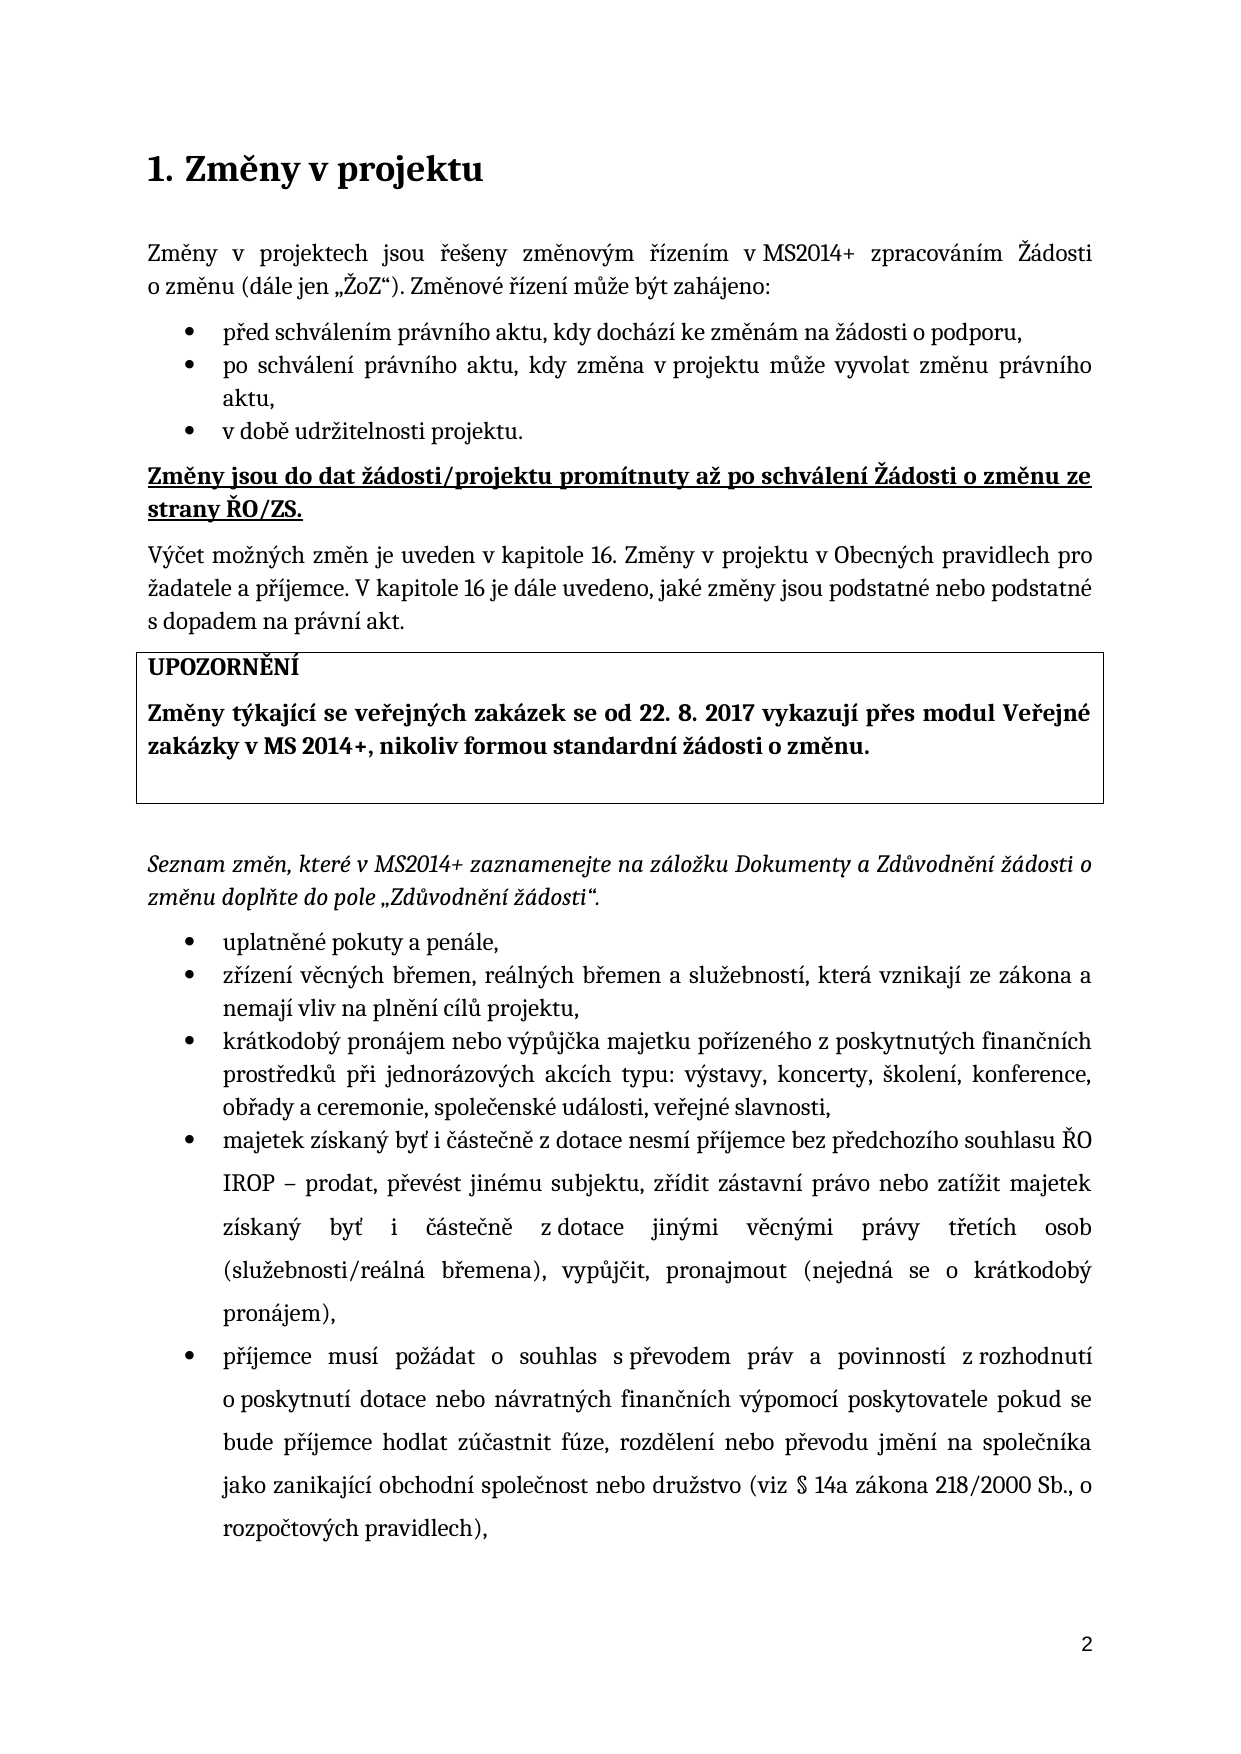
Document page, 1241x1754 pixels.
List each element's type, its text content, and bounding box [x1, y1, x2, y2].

list majetek získaný byť i částečně z dotace nesmí příjemce bez předchozího souhlasu ŘO IROP – prodat, převést jinému subjektu, zřídit zástavní právo nebo zatížit majetek získaný byť i částečně z dotace jinými věcnými právy třetích osob (služebnosti/reálná břemena), vypůjčit, pronajmout (nejedná se o krátkodobý pronájem), [185, 1126, 1093, 1327]
text Změny jsou do dat žádosti/projektu promítnuty až po schválení Žádosti o změnu ze strany ŘO/ZS. [148, 462, 1093, 524]
list zřízení věcných břemen, reálných břemen a služebností, která vznikají ze zákona a nemají vliv na plnění cílů projektu, [185, 961, 1093, 1023]
subtitle Změny v projektu [148, 148, 1093, 191]
text Změny v projektech jsou řešeny změnovým řízením v MS2014+ zpracováním Žádosti o změnu (dále jen „ŽoZ“). Změnové řízení může být zahájeno: [148, 239, 1093, 301]
list příjemce musí požádat o souhlas s převodem práv a povinností z rozhodnutí o poskytnutí dotace nebo návratných finančních výpomocí poskytovatele pokud se bude příjemce hodlat zúčastnit fúze, rozdělení nebo převodu jmění na společníka jako zanikající obchodní společnost nebo družstvo (viz § 14a zákona 218/2000 Sb., o rozpočtových pravidlech), [185, 1342, 1093, 1543]
table_header UPOZORNĚNÍ Změny týkající se veřejných zakázek se od 22. 8. 2017 vykazují přes modul Veřejné zakázky v MS 2014+, nikoliv formou standardní žádosti o změnu. [137, 653, 1103, 803]
list v době udržitelnosti projektu. [185, 417, 1093, 445]
text Seznam změn, které v MS2014+ zaznamenejte na záložku Dokumenty a Zdůvodnění žádosti o změnu doplňte do pole „Zdůvodnění žádosti“. [148, 849, 1093, 911]
list uplatněné pokuty a penále, [185, 928, 1093, 957]
text Výčet možných změn je uveden v kapitole 16. Změny v projektu v Obecných pravidlech pro žadatele a příjemce. V kapitole 16 je dále uvedeno, jaké změny jsou podstatné nebo podstatné s dopadem na právní akt. [148, 541, 1093, 636]
list po schválení právního aktu, kdy změna v projektu může vyvolat změnu právního aktu, [185, 351, 1093, 412]
list před schválením právního aktu, kdy dochází ke změnám na žádosti o podporu, [185, 318, 1093, 346]
list krátkodobý pronájem nebo výpůjčka majetku pořízeného z poskytnutých finančních prostředků při jednorázových akcích typu: výstavy, koncerty, školení, konference, obřady a ceremonie, společenské události, veřejné slavnosti, [185, 1027, 1093, 1122]
